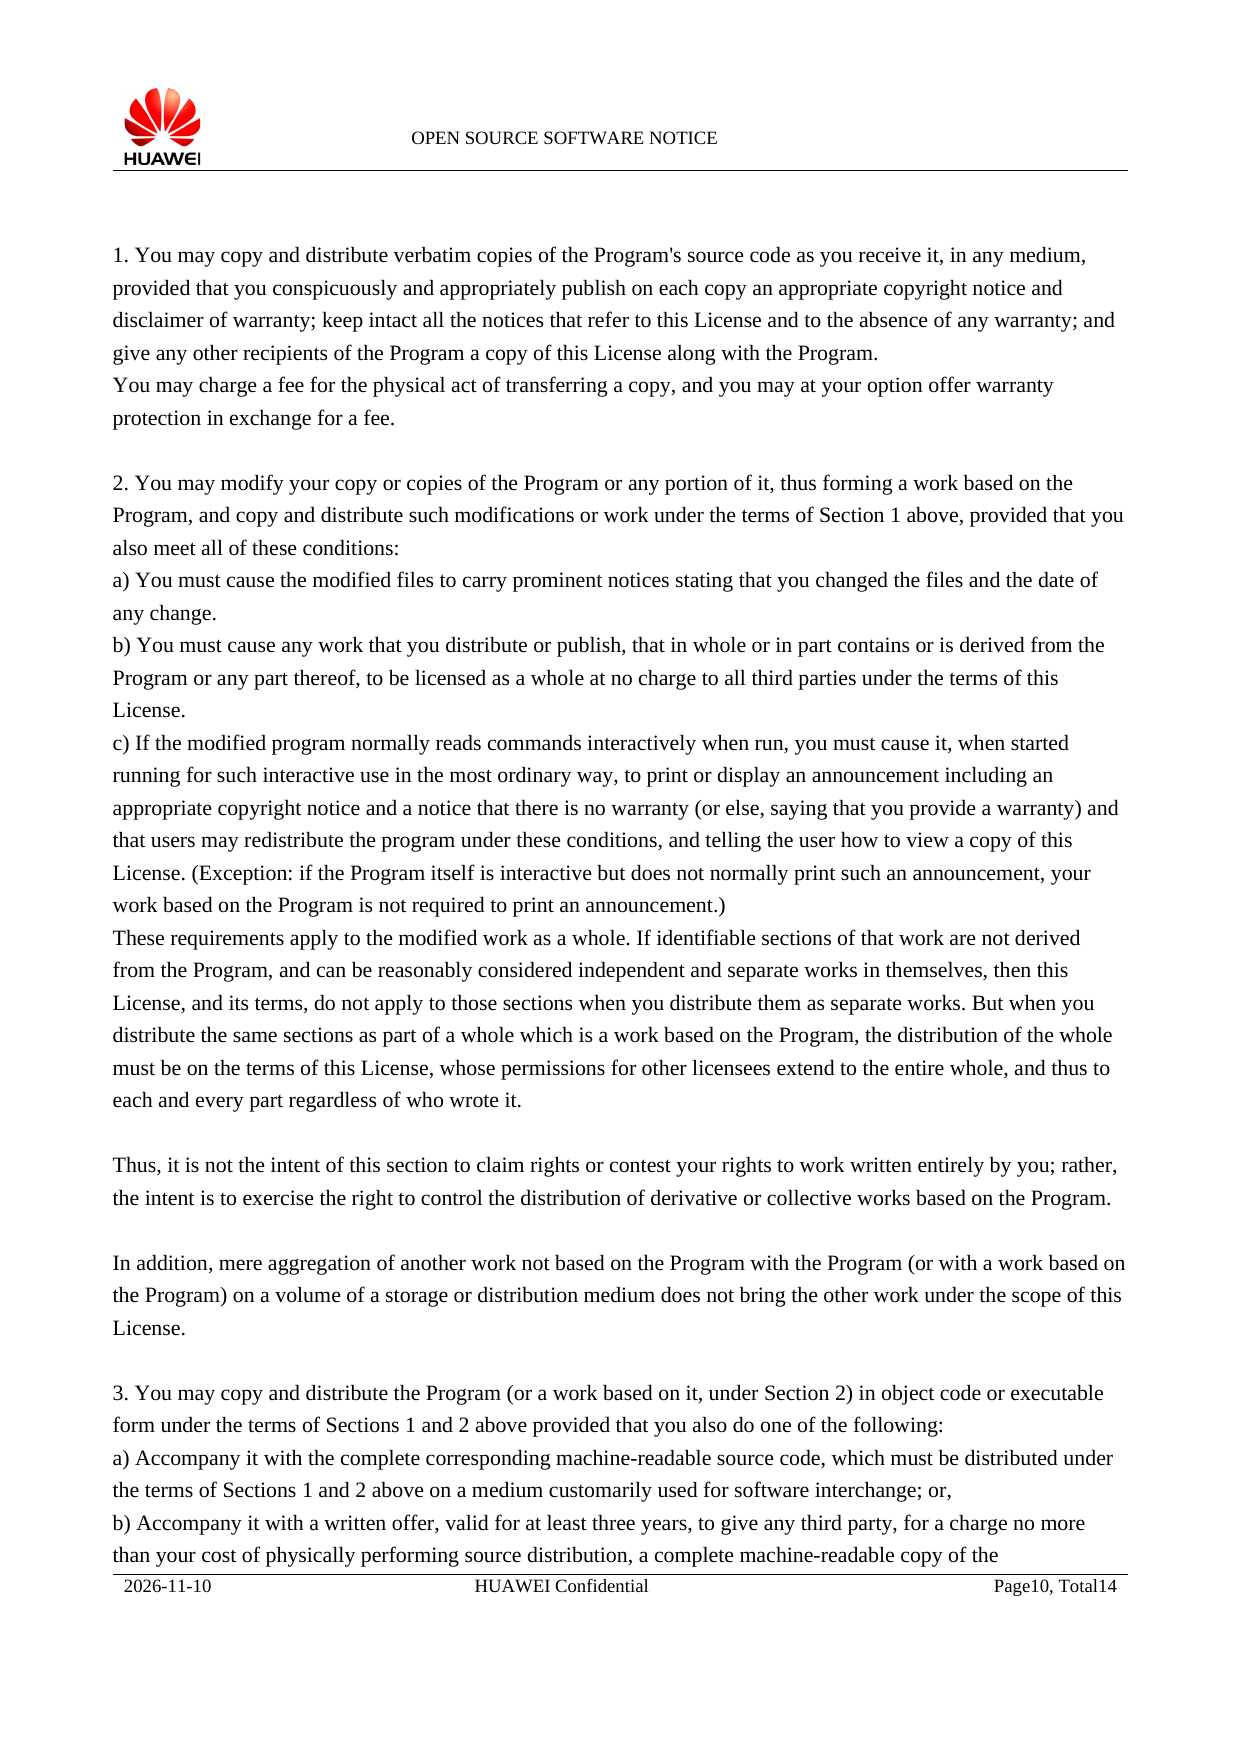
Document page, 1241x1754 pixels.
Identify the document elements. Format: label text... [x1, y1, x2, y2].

picture [124, 88, 201, 165]
